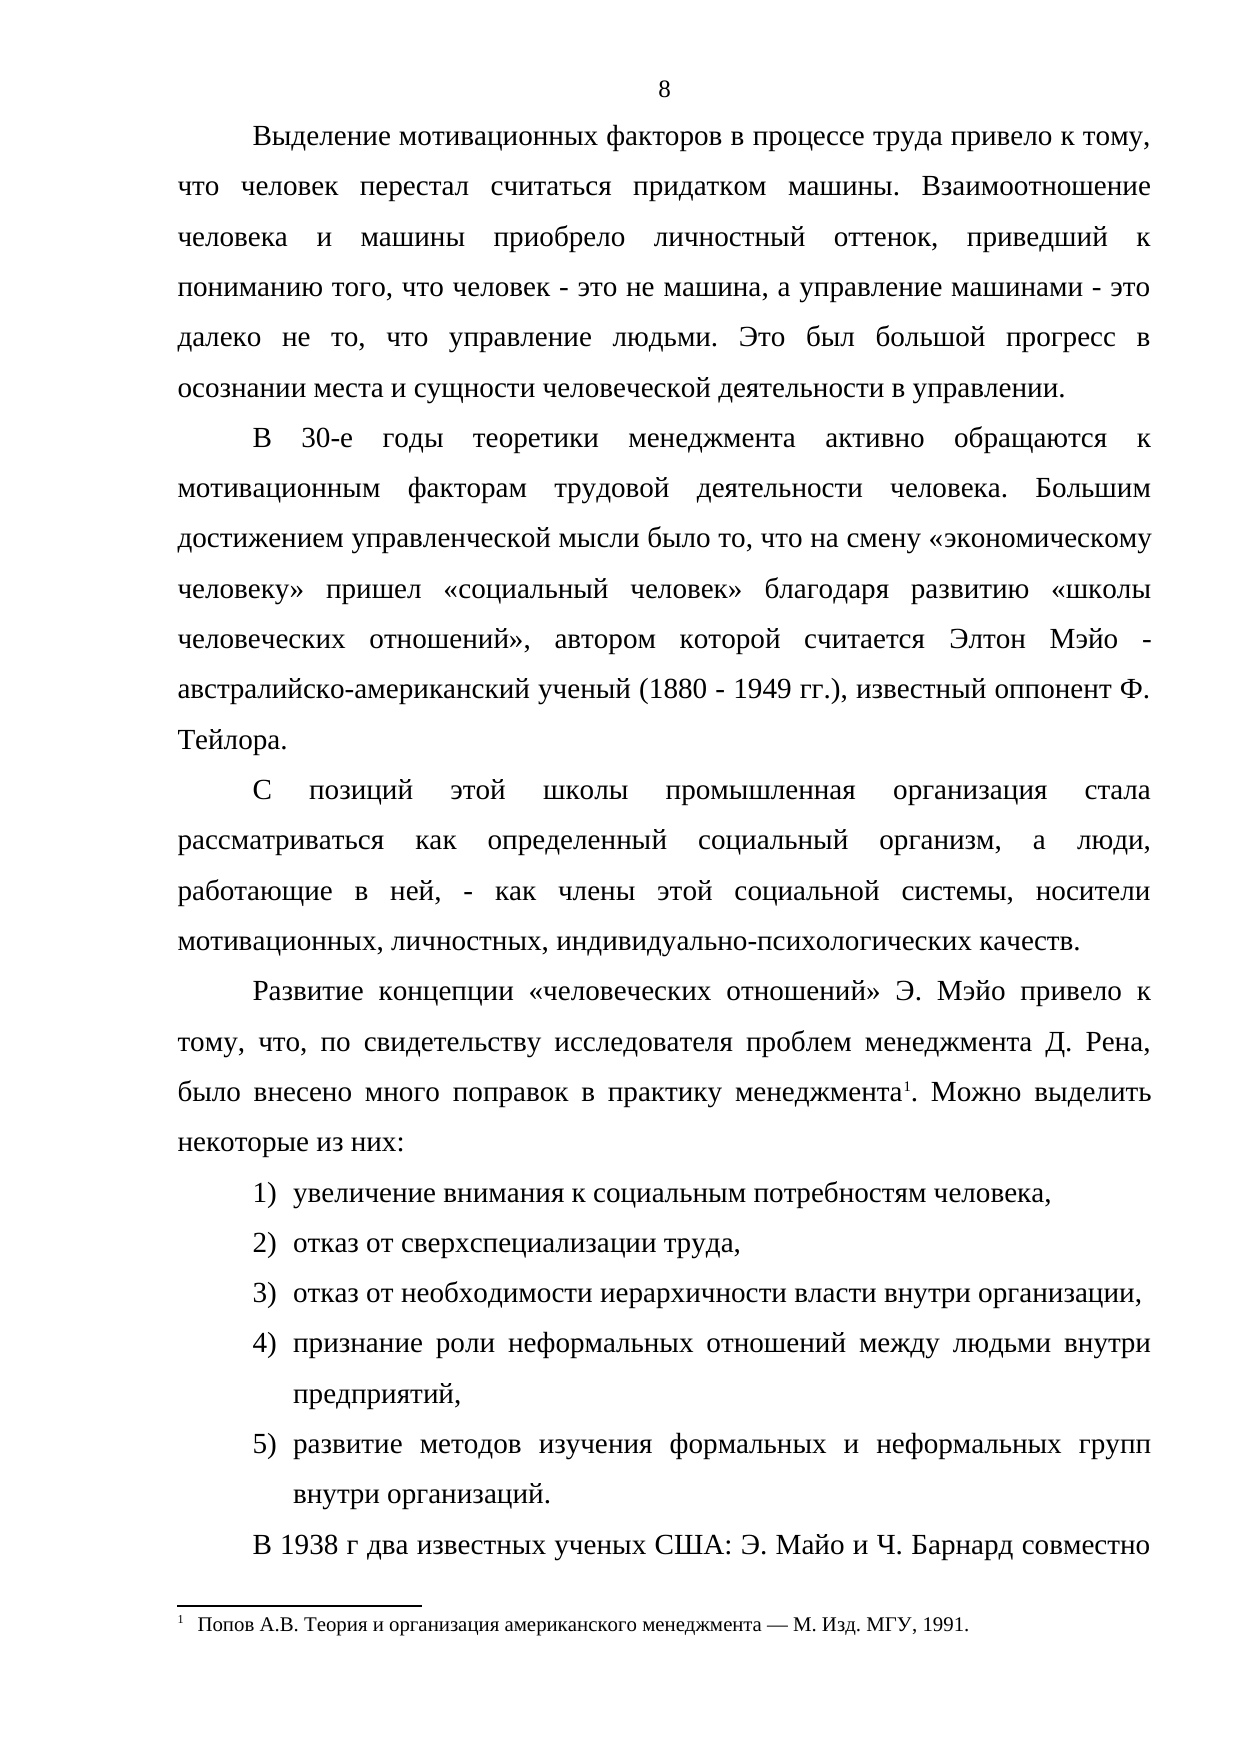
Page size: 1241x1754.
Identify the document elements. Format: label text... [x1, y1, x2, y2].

text Развитие концепции «человеческих отношений» Э. Мэйо привело к тому, что, по свидетельству исследователя проблем менеджмента Д. Рена, было внесено много поправок в практику менеджмента. Можно выделить некоторые из них: [177, 973, 1152, 1158]
list развитие методов изучения формальных и неформальных групп внутри организаций. [252, 1426, 1152, 1510]
text Выделение мотивационных факторов в процессе труда привело к тому, что человек перестал считаться придатком машины. Взаимоотношение человека и машины приобрело личностный оттенок, приведший к пониманию того, что человек - это не машина, а управление машинами - это далеко не то, что управление людьми. Это был большой прогресс в осознании места и сущности человеческой деятельности в управлении. [177, 118, 1152, 403]
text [177, 1527, 1152, 1560]
list отказ от необходимости иерархичности власти внутри организации, [252, 1275, 1152, 1309]
list увеличение внимания к социальным потребностям человека, [252, 1175, 1152, 1208]
list отказ от сверхспециализации труда, [252, 1225, 1152, 1258]
text В 30-е годы теоретики менеджмента активно обращаются к мотивационным факторам трудовой деятельности человека. Большим достижением управленческой мысли было то, что на смену «экономическому человеку» пришел «социальный человек» благодаря развитию «школы человеческих отношений», автором которой считается Элтон Мэйо - австралийско-американский ученый (1880 - 1949 гг.), известный оппонент Ф. Тейлора. [177, 420, 1152, 755]
text С позиций этой школы промышленная организация стала рассматриваться как определенный социальный организм, а люди, работающие в ней, - как члены этой социальной системы, носители мотивационных, личностных, индивидуально-психологических качеств. [177, 772, 1152, 957]
list признание роли неформальных отношений между людьми внутри предприятий, [252, 1326, 1152, 1409]
